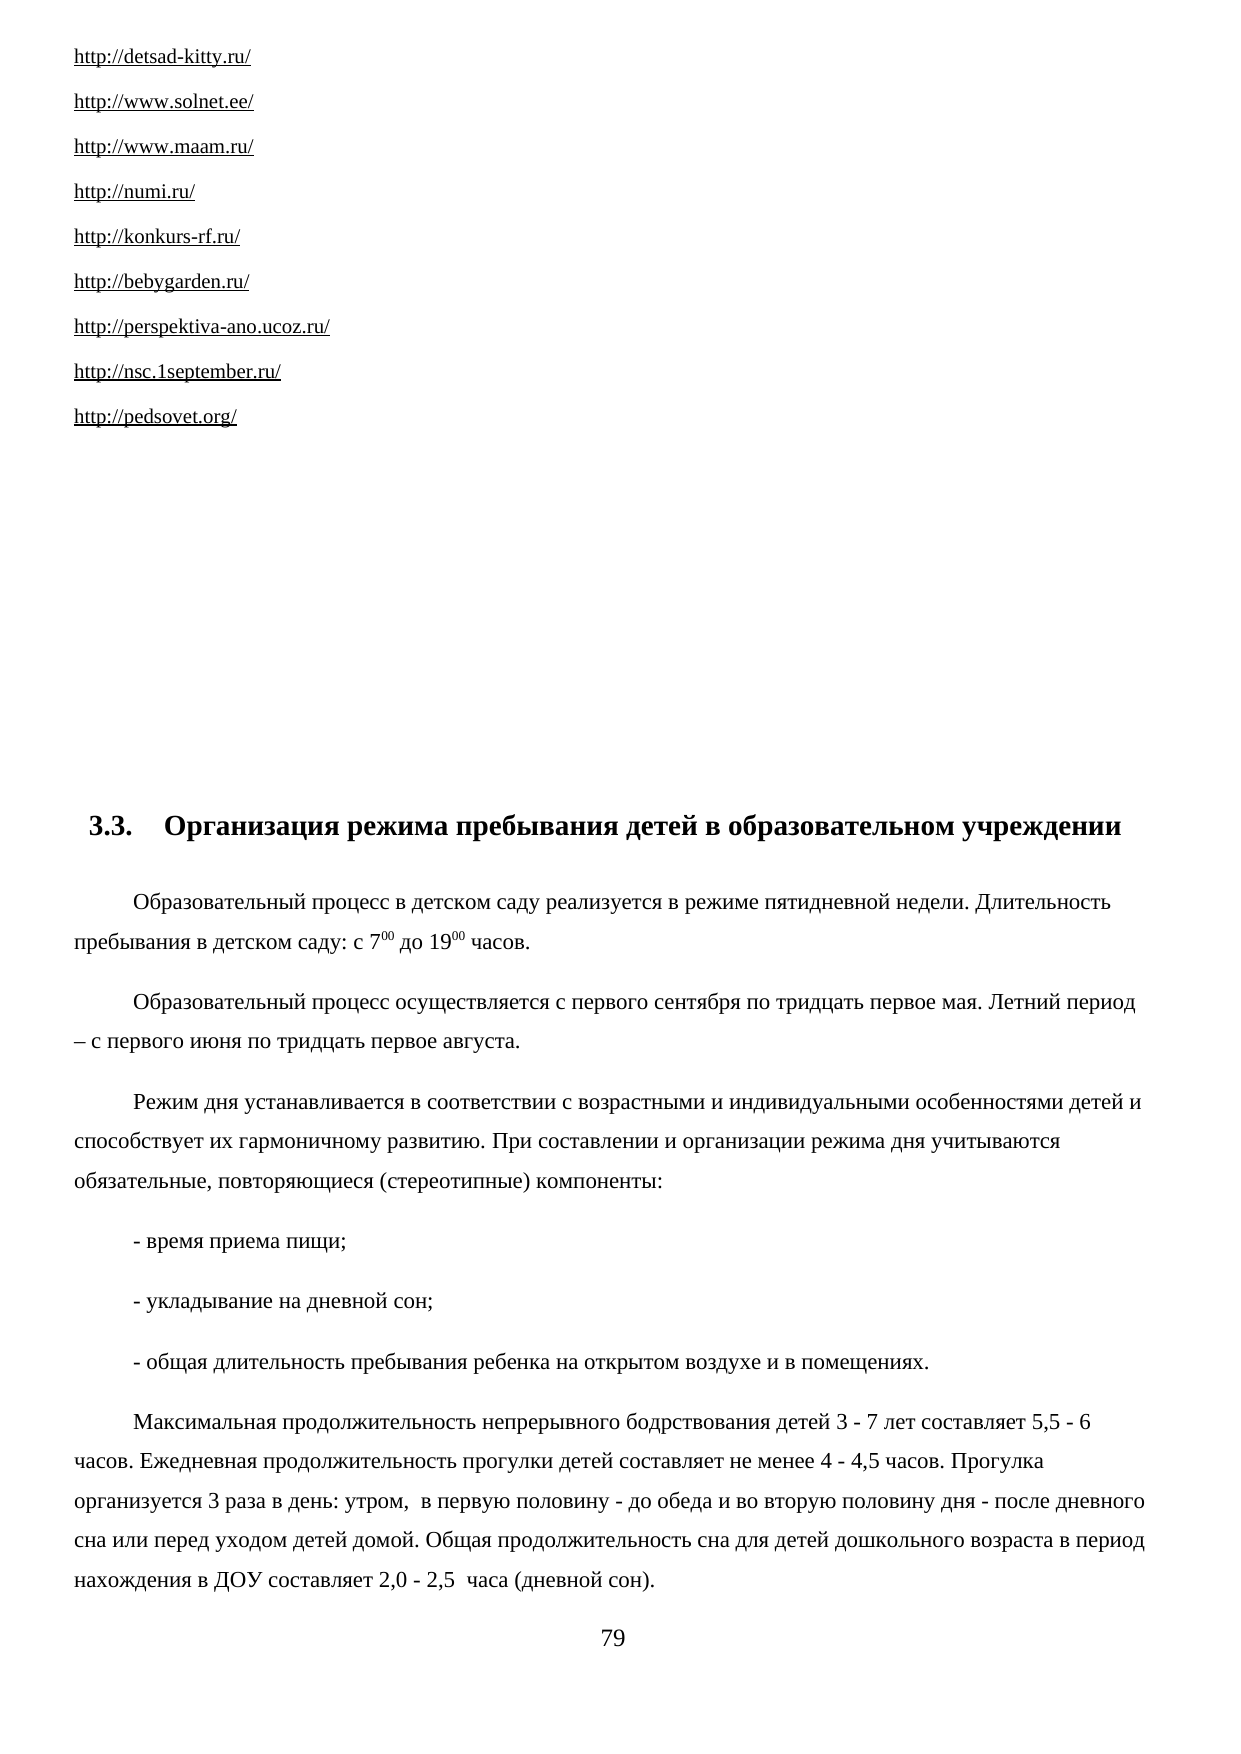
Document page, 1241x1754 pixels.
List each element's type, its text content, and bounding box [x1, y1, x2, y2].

text - укладывание на дневной сон; [74, 1287, 1152, 1314]
text Максимальная продолжительность непрерывного бодрствования детей 3 - 7 лет составляет 5,5 - 6 часов. Ежедневная продолжительность прогулки детей составляет не менее 4 - 4,5 часов. Прогулка организуется 3 раза в день: утром, в первую половину - до обеда и во вторую половину дня - после дневного сна или перед уходом детей домой. Общая продолжительность сна для детей дошкольного возраста в период нахождения в ДОУ составляет 2,0 - 2,5 часа (дневной сон). [74, 1408, 1152, 1592]
text http://detsad-kitty.ru/ [74, 44, 1152, 68]
text Образовательный процесс в детском саду реализуется в режиме пятидневной недели. Длительность пребывания в детском саду: с 700 до 1900 часов. [74, 888, 1152, 954]
text Режим дня устанавливается в соответствии с возрастными и индивидуальными особенностями детей и способствует их гармоничному развитию. При составлении и организации режима дня учитываются обязательные, повторяющиеся (стереотипные) компоненты: [74, 1088, 1152, 1193]
text - общая длительность пребывания ребенка на открытом воздухе и в помещениях. [74, 1348, 1152, 1374]
text http://perspektiva-ano.ucoz.ru/ [74, 314, 1152, 338]
text - время приема пищи; [74, 1227, 1152, 1253]
list Организация режима пребывания детей в образовательном учреждении [89, 808, 1152, 841]
text http://bebygarden.ru/ [74, 269, 1152, 293]
text http://www.solnet.ee/ [74, 89, 1152, 113]
text Образовательный процесс осуществляется с первого сентября по тридцать первое мая. Летний период – с первого июня по тридцать первое августа. [74, 988, 1152, 1054]
text http://pedsovet.org/ [74, 403, 1152, 428]
text http://www.maam.ru/ [74, 134, 1152, 158]
text http://numi.ru/ [74, 179, 1152, 203]
text http://konkurs-rf.ru/ [74, 224, 1152, 248]
text http://nsc.1september.ru/ [74, 359, 1152, 383]
